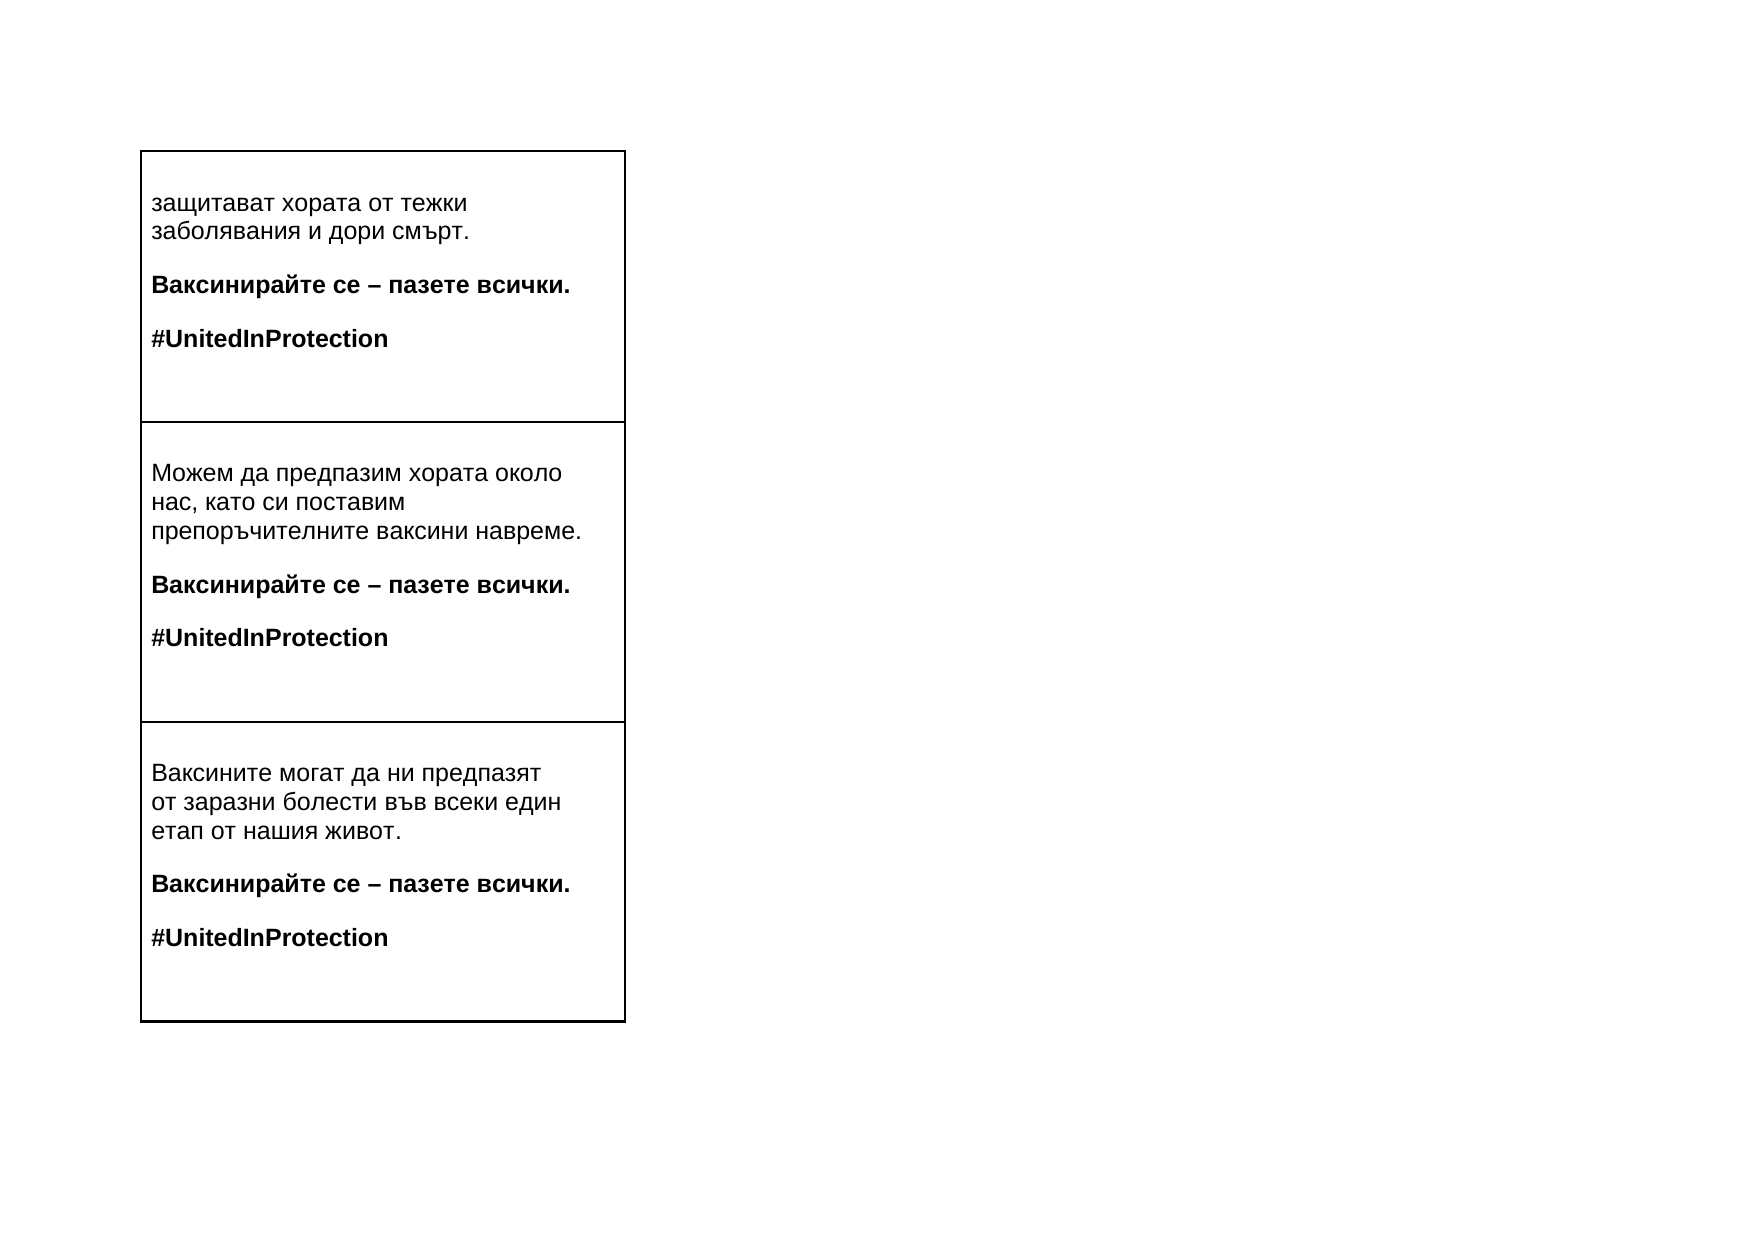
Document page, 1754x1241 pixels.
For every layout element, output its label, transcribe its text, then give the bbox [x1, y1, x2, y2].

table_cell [142, 152, 624, 421]
table_cell Можем да предпазим хората около нас, като си поставим препоръчителните ваксини навреме. Ваксинирайте се – пазете всички. #UnitedInProtection [142, 423, 624, 721]
table_cell Ваксините могат да ни предпазят от заразни болести във всеки един етап от нашия живот. Ваксинирайте се – пазете всички. #UnitedInProtection [142, 723, 624, 1020]
